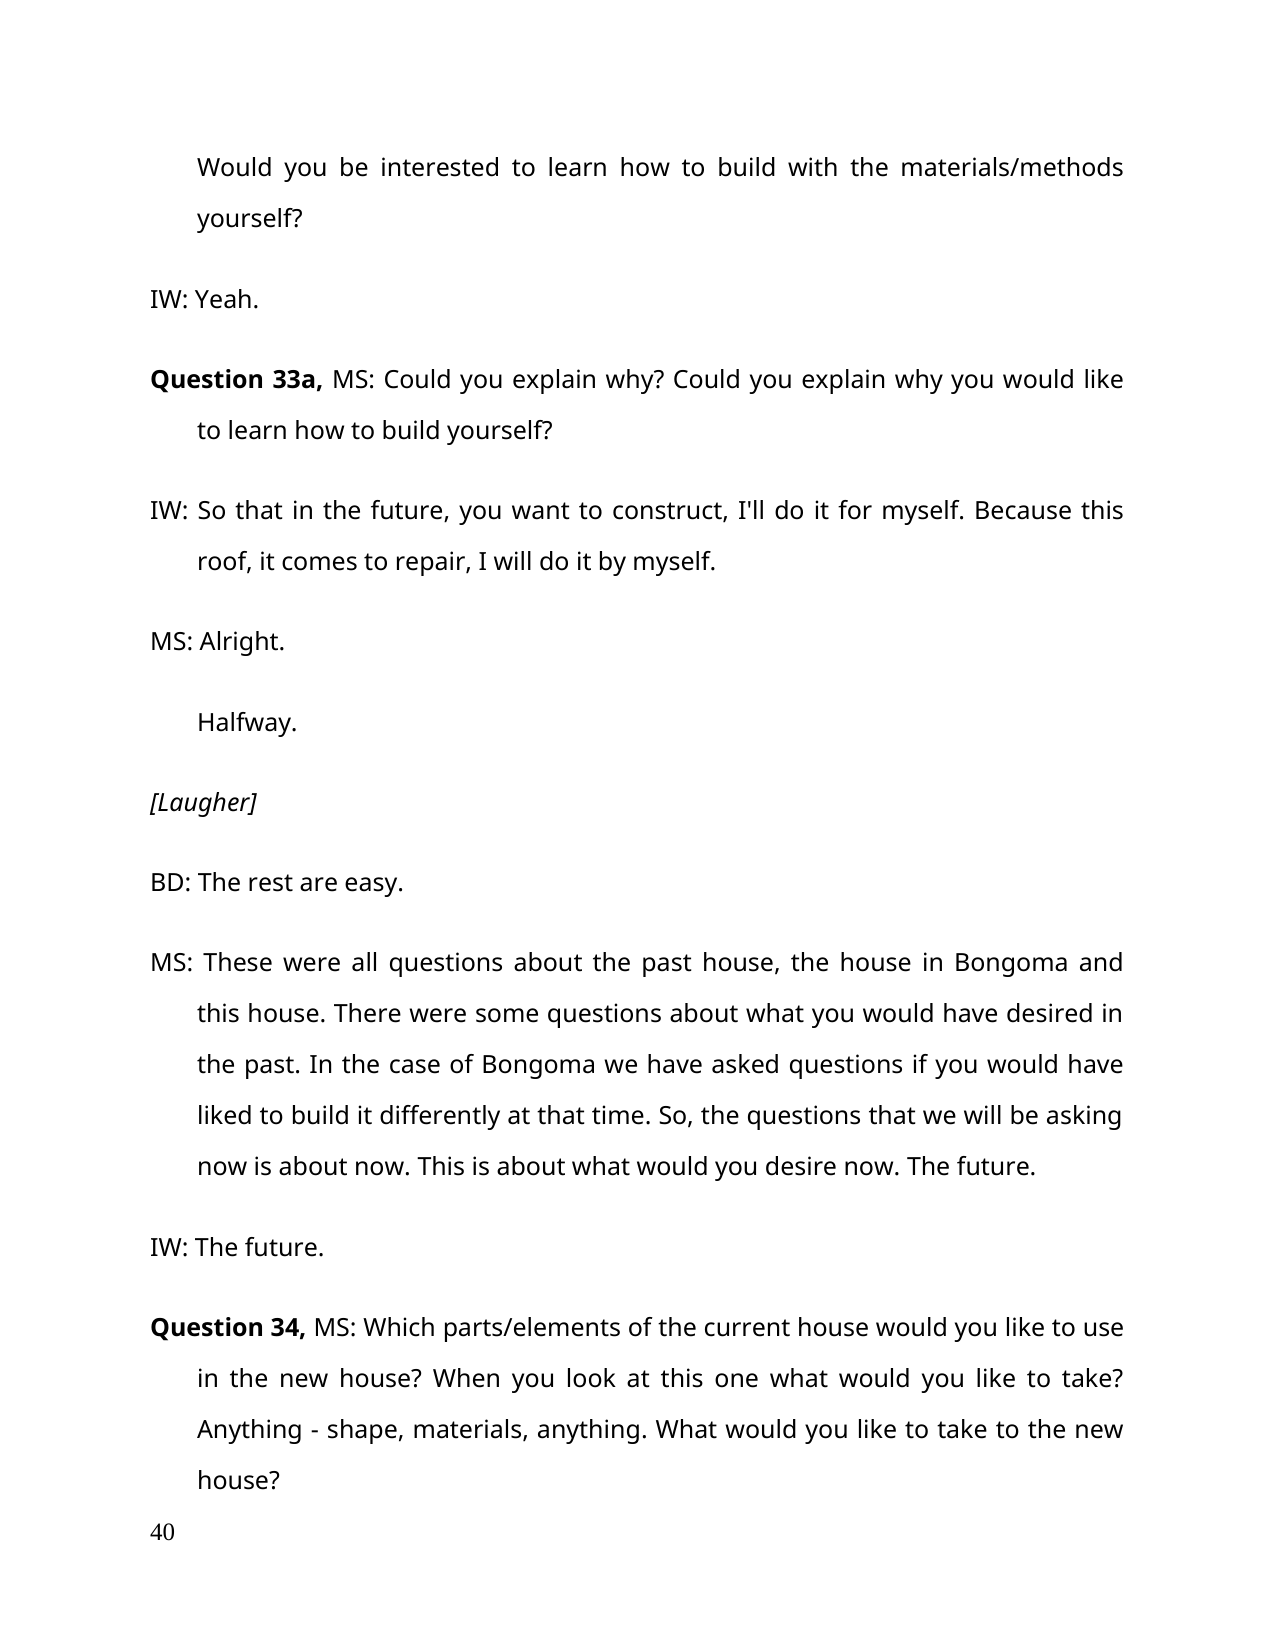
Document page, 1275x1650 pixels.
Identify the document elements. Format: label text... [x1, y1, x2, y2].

text IW: The future. [150, 1229, 1125, 1263]
text MS: These were all questions about the past house, the house in Bongoma and this house. There were some questions about what you would have desired in the past. In the case of Bongoma we have asked questions if you would have liked to build it differently at that time. So, the questions that we will be asking now is about now. This is about what would you desire now. The future. [150, 945, 1125, 1183]
text Question 34, MS: Which parts/elements of the current house would you like to use in the new house? When you look at this one what would you like to take? Anything - shape, materials, anything. What would you like to take to the new house? [150, 1309, 1125, 1497]
text MS: Alright. [150, 624, 1125, 658]
text [Laugher] [150, 784, 1125, 818]
text Question 33a, MS: Could you explain why? Could you explain why you would like to learn how to build yourself? [150, 361, 1125, 447]
text BD: The rest are easy. [150, 864, 1125, 899]
text Halfway. [150, 704, 1125, 738]
text Would you be interested to learn how to build with the materials/methods yourself? [197, 150, 1125, 235]
text IW: Yeah. [150, 281, 1125, 315]
text IW: So that in the future, you want to construct, I'll do it for myself. Because this roof, it comes to repair, I will do it by myself. [150, 493, 1125, 578]
